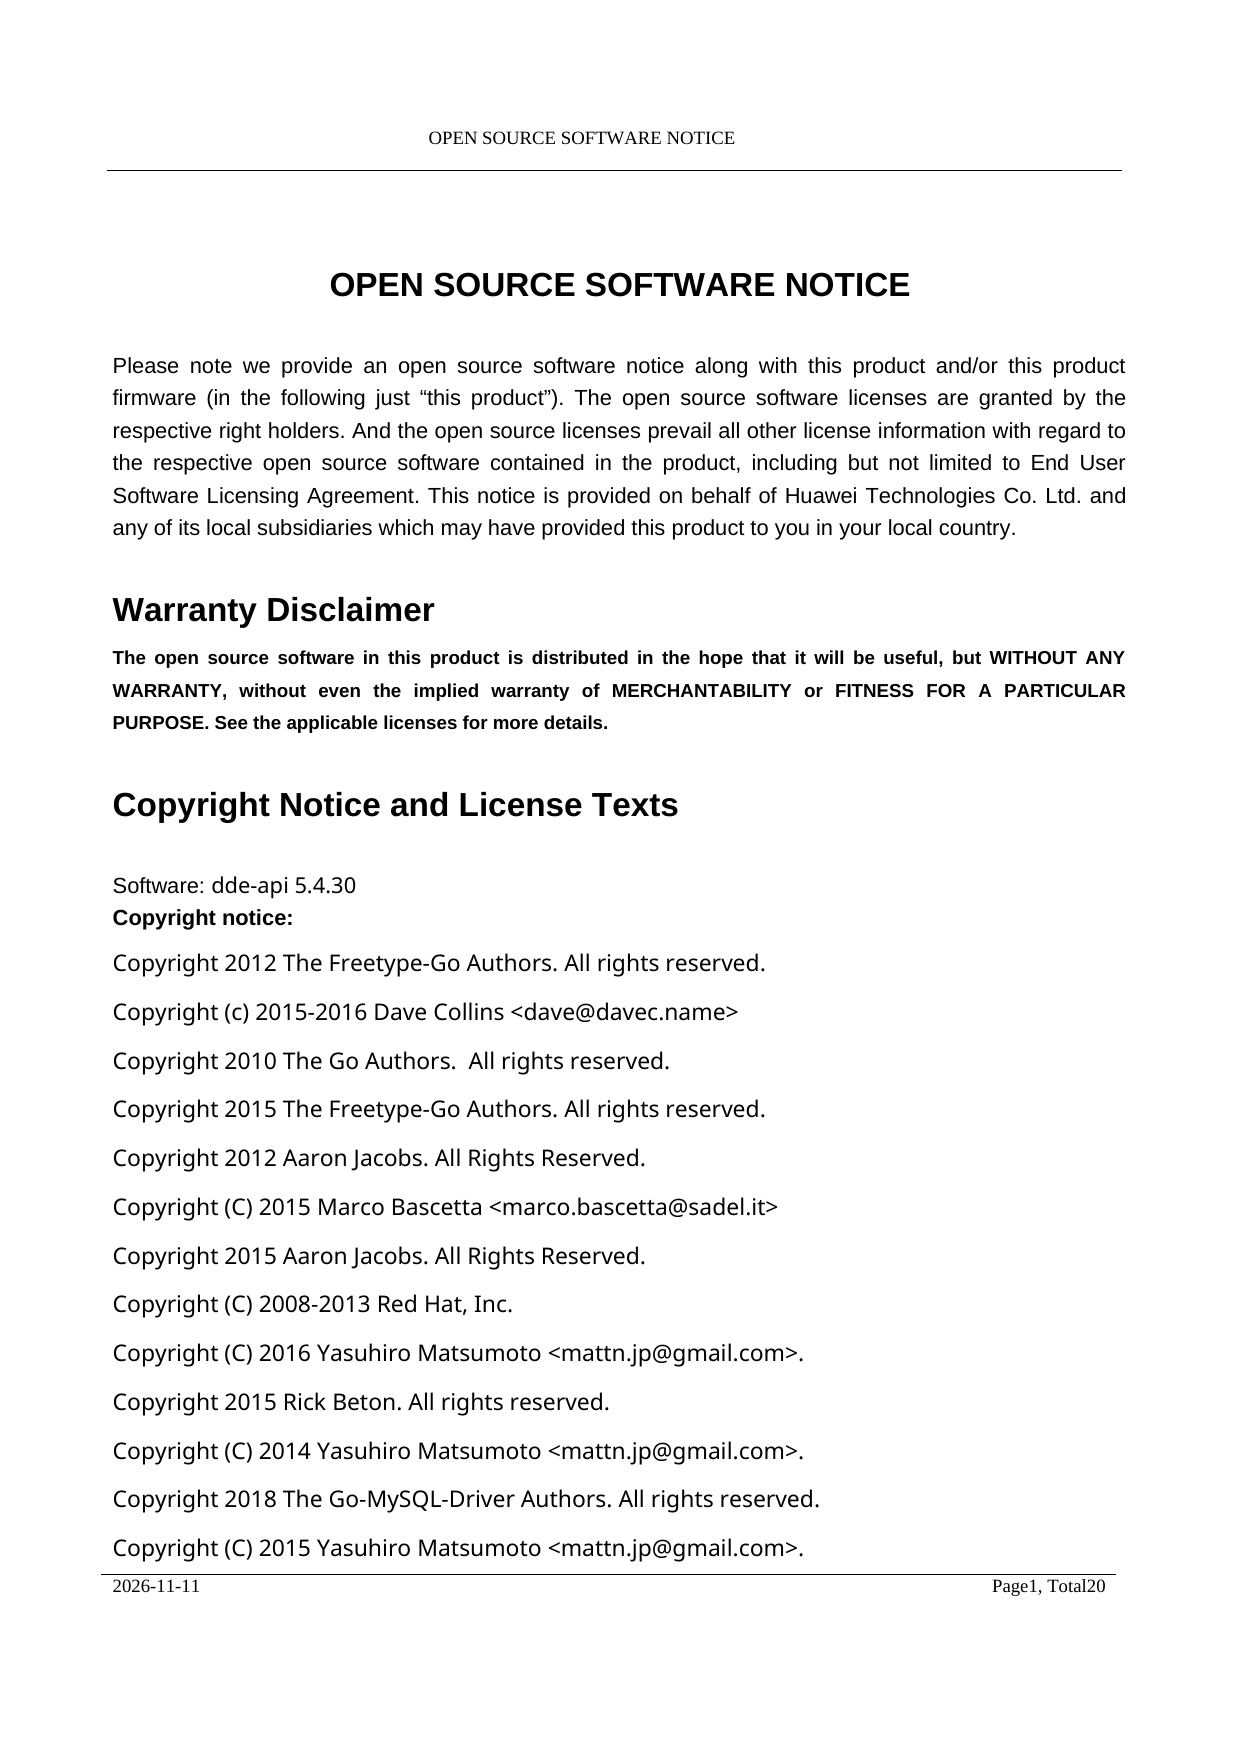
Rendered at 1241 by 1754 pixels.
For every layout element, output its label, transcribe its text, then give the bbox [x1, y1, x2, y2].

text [112, 947, 1128, 1564]
text Copyright notice: [112, 901, 1128, 934]
text The open source software in this product is distributed in the hope that it will be useful, but WITHOUT ANY WARRANTY, without even the implied warranty of MERCHANTABILITY or FITNESS FOR A PARTICULAR PURPOSE. See the applicable licenses for more details. [112, 641, 1128, 739]
text Please note we provide an open source software notice along with this product and/or this product firmware (in the following just “this product”). The open source software licenses are granted by the respective right holders. And the open source licenses prevail all other license information with regard to the respective open source software contained in the product, including but not limited to End User Software Licensing Agreement. This notice is provided on behalf of Huawei Technologies Co. Ltd. and any of its local subsidiaries which may have provided this product to you in your local country. [112, 349, 1128, 544]
text Copyright Notice and License Texts [112, 771, 1128, 836]
text Software: dde-api 5.4.30 [112, 869, 1128, 901]
text Warranty Disclaimer [112, 576, 1128, 641]
text OPEN SOURCE SOFTWARE NOTICE [112, 251, 1128, 316]
